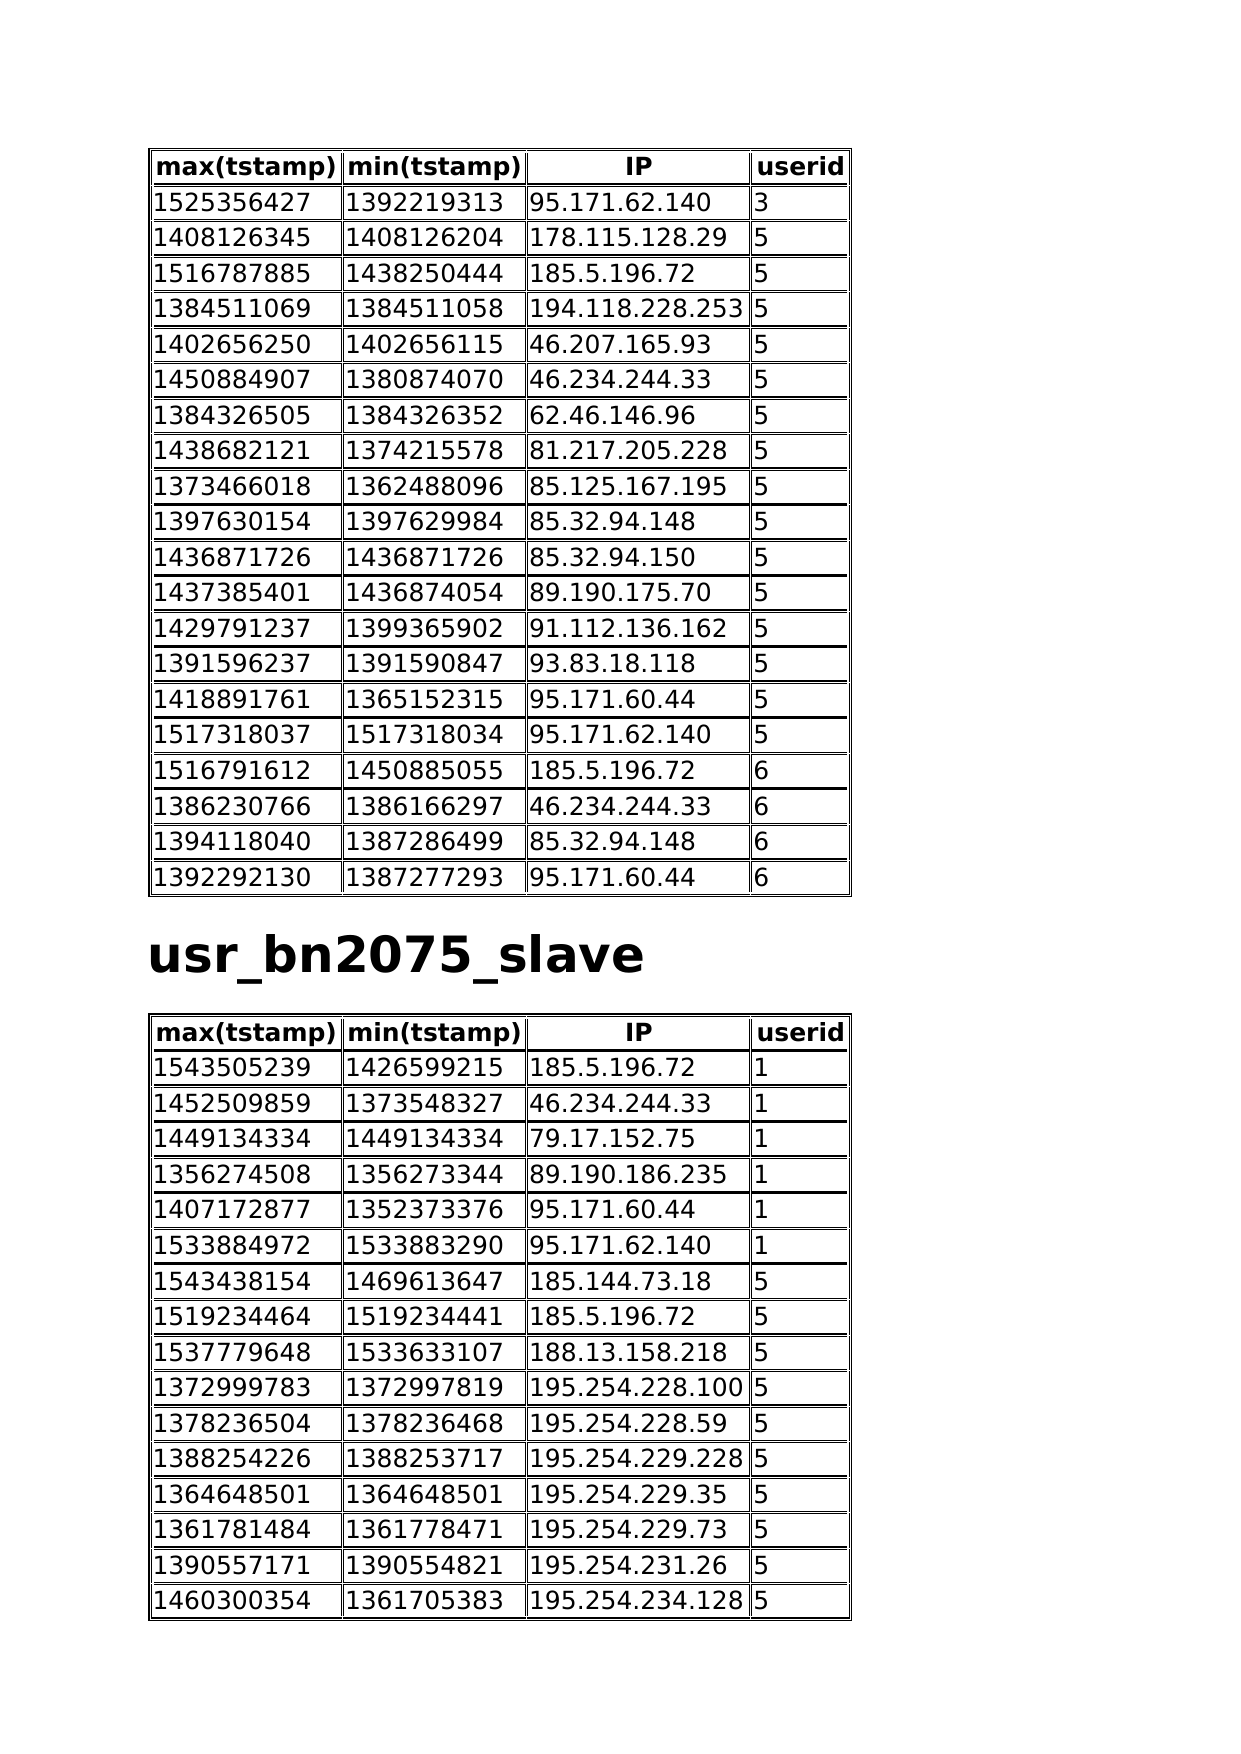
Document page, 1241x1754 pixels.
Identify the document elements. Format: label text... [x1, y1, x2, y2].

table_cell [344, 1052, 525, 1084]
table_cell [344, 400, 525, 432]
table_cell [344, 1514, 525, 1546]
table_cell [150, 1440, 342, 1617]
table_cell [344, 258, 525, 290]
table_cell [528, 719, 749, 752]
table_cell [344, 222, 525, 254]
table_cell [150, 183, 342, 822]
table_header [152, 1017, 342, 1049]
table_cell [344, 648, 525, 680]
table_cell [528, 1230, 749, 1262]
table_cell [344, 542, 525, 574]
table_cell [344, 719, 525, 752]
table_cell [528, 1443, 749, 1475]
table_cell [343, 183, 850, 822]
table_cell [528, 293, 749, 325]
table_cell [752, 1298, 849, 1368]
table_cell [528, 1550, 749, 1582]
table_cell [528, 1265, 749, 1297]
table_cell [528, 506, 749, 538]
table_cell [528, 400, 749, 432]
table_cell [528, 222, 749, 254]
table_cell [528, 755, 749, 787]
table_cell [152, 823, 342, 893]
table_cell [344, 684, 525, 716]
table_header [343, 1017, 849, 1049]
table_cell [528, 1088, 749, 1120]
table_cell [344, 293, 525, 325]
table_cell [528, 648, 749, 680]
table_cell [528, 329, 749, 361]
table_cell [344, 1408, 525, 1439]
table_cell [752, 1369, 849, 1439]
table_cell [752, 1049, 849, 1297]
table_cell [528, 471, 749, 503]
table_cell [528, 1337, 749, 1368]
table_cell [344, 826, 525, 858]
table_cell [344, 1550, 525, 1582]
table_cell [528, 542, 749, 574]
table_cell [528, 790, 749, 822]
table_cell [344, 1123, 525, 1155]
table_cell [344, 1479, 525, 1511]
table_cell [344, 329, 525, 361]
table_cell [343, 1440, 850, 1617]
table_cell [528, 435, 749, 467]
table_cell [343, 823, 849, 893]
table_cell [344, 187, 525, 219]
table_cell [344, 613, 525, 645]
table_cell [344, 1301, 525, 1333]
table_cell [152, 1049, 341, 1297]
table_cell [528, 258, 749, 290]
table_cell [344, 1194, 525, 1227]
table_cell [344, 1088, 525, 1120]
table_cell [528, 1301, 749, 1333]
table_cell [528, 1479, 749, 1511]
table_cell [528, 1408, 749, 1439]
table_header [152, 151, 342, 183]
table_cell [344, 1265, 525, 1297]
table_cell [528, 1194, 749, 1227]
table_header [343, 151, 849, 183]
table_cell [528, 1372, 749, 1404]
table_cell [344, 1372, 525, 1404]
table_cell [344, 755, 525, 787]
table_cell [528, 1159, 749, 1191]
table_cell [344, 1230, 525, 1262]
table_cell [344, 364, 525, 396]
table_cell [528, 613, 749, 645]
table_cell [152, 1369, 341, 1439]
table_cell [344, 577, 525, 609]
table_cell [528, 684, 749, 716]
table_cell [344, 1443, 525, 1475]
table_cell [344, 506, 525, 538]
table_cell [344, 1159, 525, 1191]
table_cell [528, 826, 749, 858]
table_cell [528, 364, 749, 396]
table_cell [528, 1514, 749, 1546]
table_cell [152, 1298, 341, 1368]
text usr_bn2075_slave [148, 926, 1093, 984]
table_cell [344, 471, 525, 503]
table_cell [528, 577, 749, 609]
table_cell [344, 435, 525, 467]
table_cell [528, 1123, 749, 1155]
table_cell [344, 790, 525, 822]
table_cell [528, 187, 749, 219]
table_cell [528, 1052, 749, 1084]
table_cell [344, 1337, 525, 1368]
